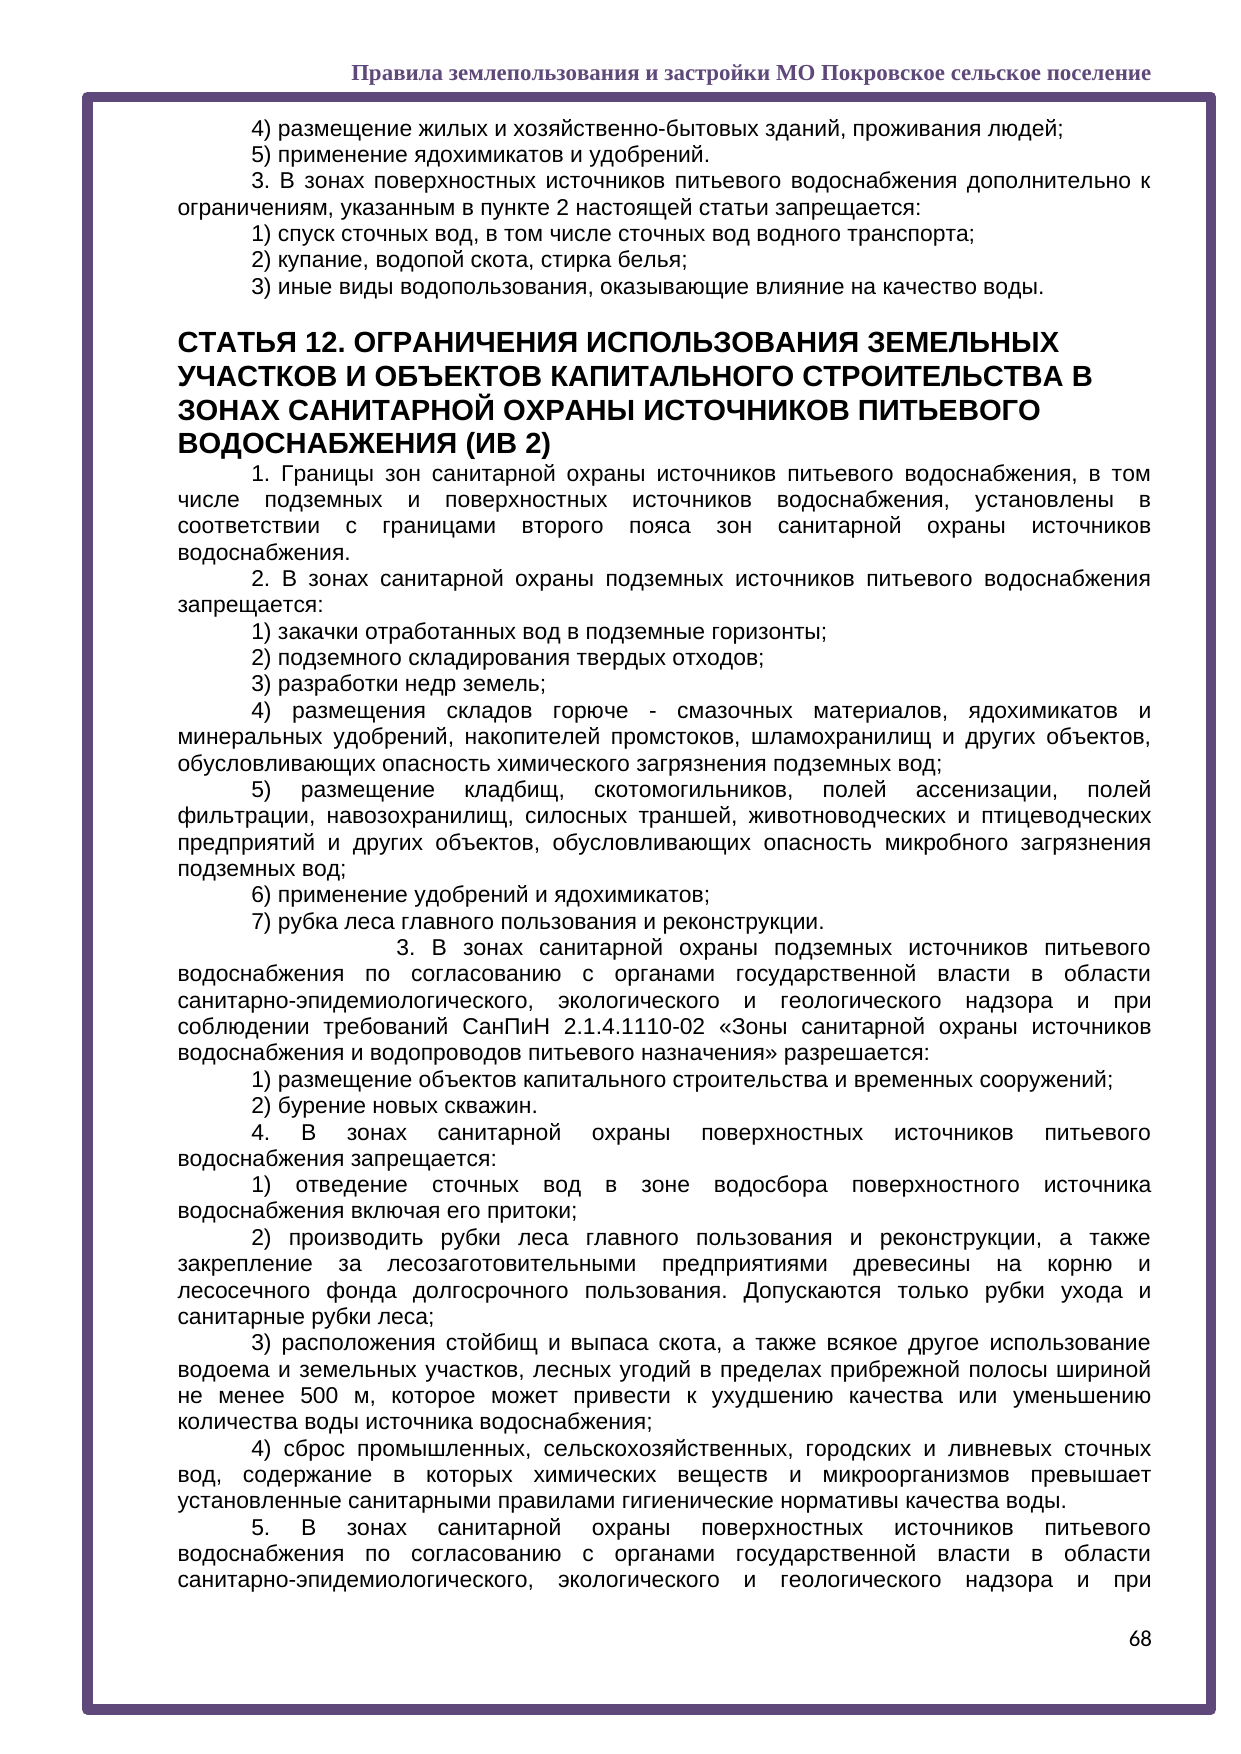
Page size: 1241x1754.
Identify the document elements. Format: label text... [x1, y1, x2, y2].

text 3) иные виды водопользования, оказывающие влияние на качество воды. [177, 273, 1152, 299]
text 4) размещение жилых и хозяйственно-бытовых зданий, проживания людей; [177, 114, 1152, 141]
text 1. Границы зон санитарной охраны источников питьевого водоснабжения, в том числе подземных и поверхностных источников водоснабжения, установлены в соответствии с границами второго пояса зон санитарной охраны источников водоснабжения. [177, 459, 1152, 565]
text 2) купание, водопой скота, стирка белья; [177, 246, 1152, 273]
text 3) разработки недр земель; [177, 670, 1152, 697]
text 3. В зонах санитарной охраны подземных источников питьевого водоснабжения по согласованию с органами государственной власти в области санитарно-эпидемиологического, экологического и геологического надзора и при соблюдении требований СанПиН 2.1.4.1110-02 «Зоны санитарной охраны источников водоснабжения и водопроводов питьевого назначения» разрешается: [177, 934, 1152, 1066]
text 2) подземного складирования твердых отходов; [177, 644, 1152, 670]
text 4) сброс промышленных, сельскохозяйственных, городских и ливневых сточных вод, содержание в которых химических веществ и микроорганизмов превышает установленные санитарными правилами гигиенические нормативы качества воды. [177, 1435, 1152, 1514]
text 1) отведение сточных вод в зоне водосбора поверхностного источника водоснабжения включая его притоки; [177, 1171, 1152, 1224]
text 6) применение удобрений и ядохимикатов; [177, 881, 1152, 908]
text 1) размещение объектов капитального строительства и временных сооружений; [177, 1066, 1152, 1092]
text 7) рубка леса главного пользования и реконструкции. [177, 908, 1152, 934]
subtitle Статья 12. Ограничения использования земельных участков и объектов капитального строительства в зонах санитарной охраны источников питьевого водоснабжения (ИВ 2) [177, 325, 1152, 459]
text 5) размещение кладбищ, скотомогильников, полей ассенизации, полей фильтрации, навозохранилищ, силосных траншей, животноводческих и птицеводческих предприятий и других объектов, обусловливающих опасность микробного загрязнения подземных вод; [177, 776, 1152, 881]
text 3. В зонах поверхностных источников питьевого водоснабжения дополнительно к ограничениям, указанным в пункте 2 настоящей статьи запрещается: [177, 167, 1152, 220]
text 4) размещения складов горюче - смазочных материалов, ядохимикатов и минеральных удобрений, накопителей промстоков, шламохранилищ и других объектов, обусловливающих опасность химического загрязнения подземных вод; [177, 697, 1152, 776]
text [177, 1514, 1152, 1593]
text 4. В зонах санитарной охраны поверхностных источников питьевого водоснабжения запрещается: [177, 1118, 1152, 1171]
text 2) производить рубки леса главного пользования и реконструкции, а также закрепление за лесозаготовительными предприятиями древесины на корню и лесосечного фонда долгосрочного пользования. Допускаются только рубки ухода и санитарные рубки леса; [177, 1224, 1152, 1329]
text 1) закачки отработанных вод в подземные горизонты; [177, 618, 1152, 644]
text 5) применение ядохимикатов и удобрений. [177, 141, 1152, 167]
text 3) расположения стойбищ и выпаса скота, а также всякое другое использование водоема и земельных участков, лесных угодий в пределах прибрежной полосы шириной не менее , которое может привести к ухудшению качества или уменьшению количества воды источника водоснабжения; [177, 1329, 1152, 1435]
text 2) бурение новых скважин. [177, 1092, 1152, 1118]
text 2. В зонах санитарной охраны подземных источников питьевого водоснабжения запрещается: [177, 565, 1152, 618]
text 1) спуск сточных вод, в том числе сточных вод водного транспорта; [177, 220, 1152, 246]
